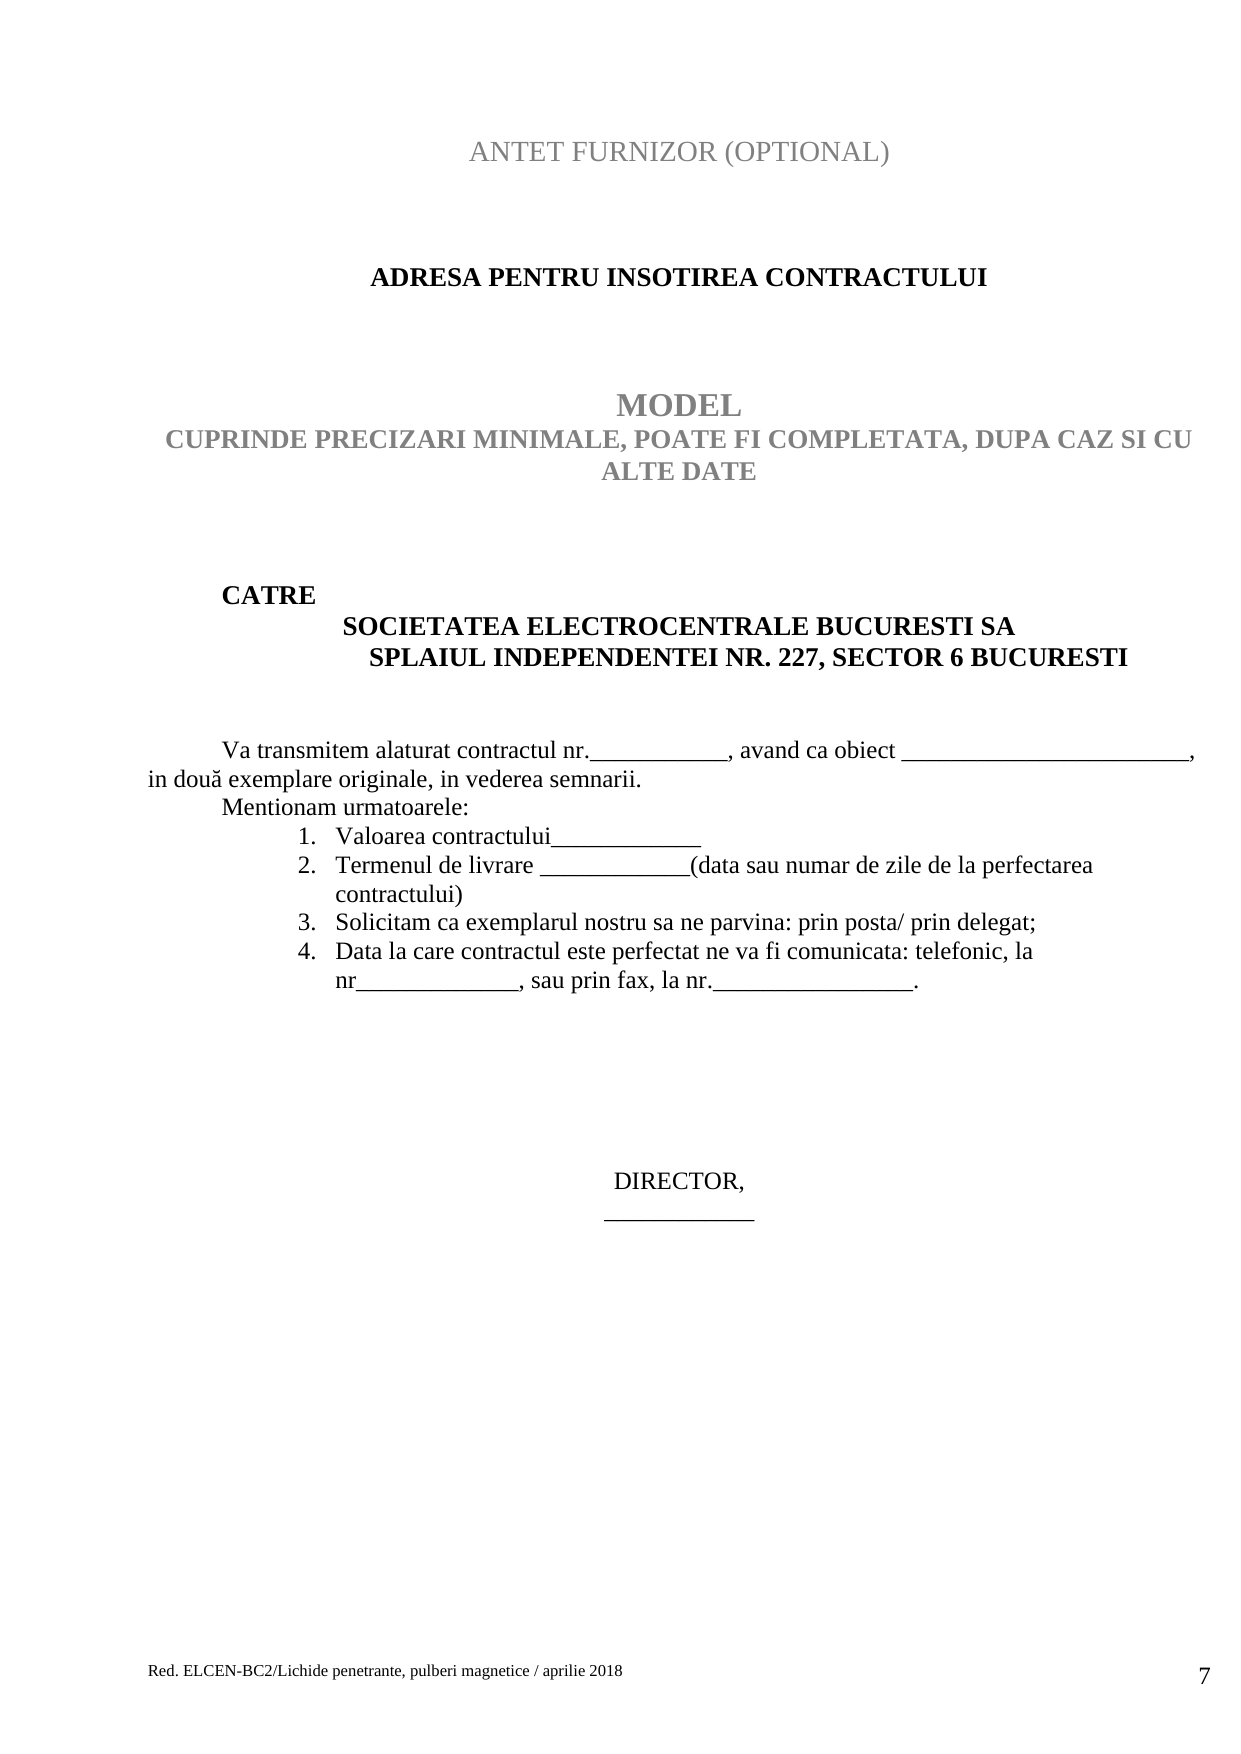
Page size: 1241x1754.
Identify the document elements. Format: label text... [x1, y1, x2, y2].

list Solicitam ca exemplarul nostru sa ne parvina: prin posta/ prin delegat; [298, 907, 1211, 936]
text SOCIETATEA ELECTROCENTRALE BUCURESTI SA [148, 610, 1211, 642]
text Splaiul Independentei nr. 227, Sector 6 Bucuresti [148, 642, 1211, 673]
list Data la care contractul este perfectat ne va fi comunicata: telefonic, la nr_____________, sau prin fax, la nr.________________. [298, 936, 1211, 994]
text Catre [148, 579, 1211, 610]
text Mentionam urmatoarele: [148, 792, 1211, 821]
text ANTET FURNIZOR (OPTIONAL) [148, 134, 1211, 167]
text cuprinde precizari minimale, poate fi completata, dupa caz si cu alte date [148, 423, 1211, 486]
text Va transmitem alaturat contractul nr.___________, avand ca obiect _______________________, in două exemplare originale, in vederea semnarii. [148, 735, 1211, 792]
text ____________ [148, 1195, 1211, 1224]
list Termenul de livrare ____________(data sau numar de zile de la perfectarea contractului) [298, 850, 1211, 907]
text DIRECTOR, [148, 1166, 1211, 1195]
text Adresa pentru insotirea contractului [148, 261, 1211, 292]
list Valoarea contractului____________ [298, 821, 1211, 850]
text MODEL [148, 385, 1211, 423]
